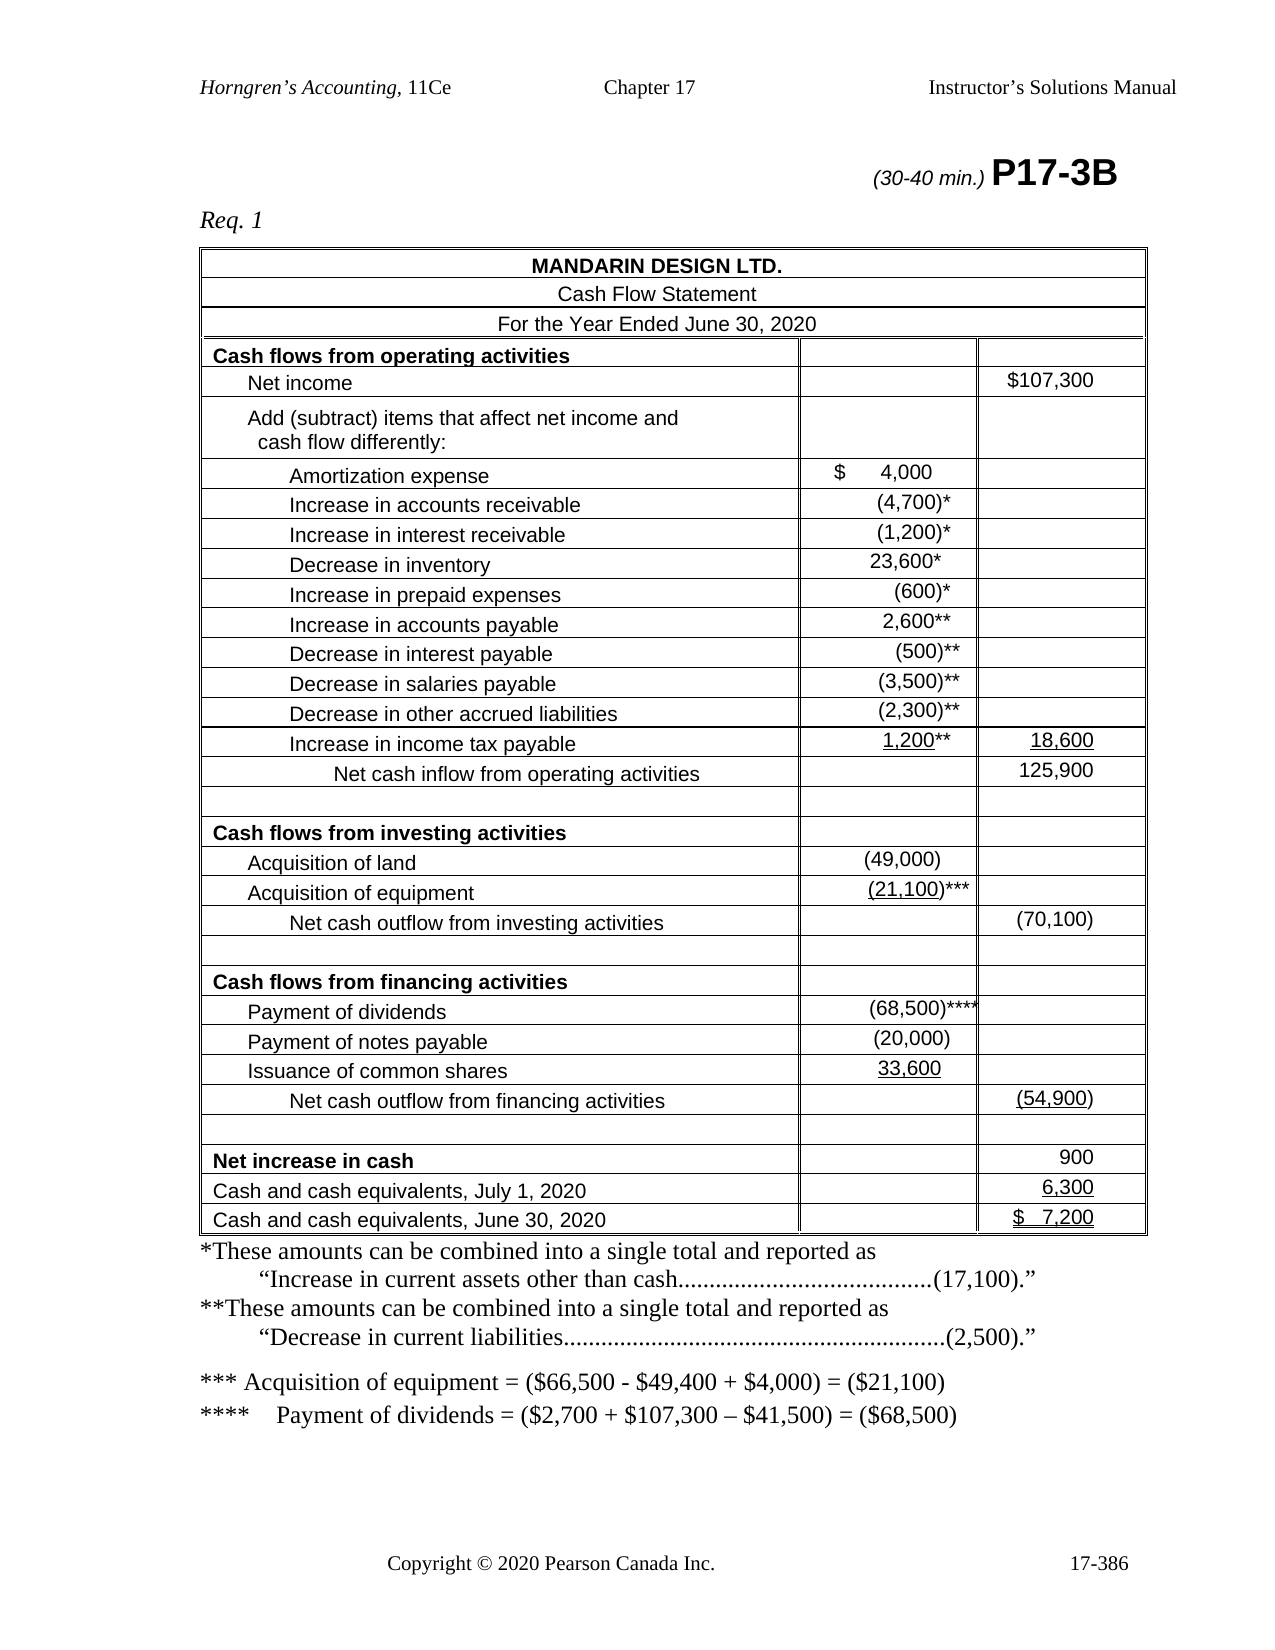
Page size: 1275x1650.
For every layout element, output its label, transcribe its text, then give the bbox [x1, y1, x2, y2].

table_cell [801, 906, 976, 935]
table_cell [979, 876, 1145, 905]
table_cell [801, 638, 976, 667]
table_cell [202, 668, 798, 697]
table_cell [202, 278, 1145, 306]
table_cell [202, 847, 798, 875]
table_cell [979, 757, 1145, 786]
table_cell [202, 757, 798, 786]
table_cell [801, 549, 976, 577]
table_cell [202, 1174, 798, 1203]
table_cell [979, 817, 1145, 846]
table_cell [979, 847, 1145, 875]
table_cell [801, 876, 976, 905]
text “Increase in current assets other than cash (17,100).” [199, 1264, 1127, 1293]
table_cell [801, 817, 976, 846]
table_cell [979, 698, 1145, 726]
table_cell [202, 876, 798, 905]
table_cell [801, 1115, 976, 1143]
text Req. 1 [199, 206, 1127, 234]
text (30-40 min.) P17-3B [187, 150, 1177, 193]
text **** Payment of dividends = ($2,700 + $107,300 – $41,500) = ($68,500) [199, 1400, 1099, 1429]
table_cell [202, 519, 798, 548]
text *These amounts can be combined into a single total and reported as [199, 1236, 1127, 1264]
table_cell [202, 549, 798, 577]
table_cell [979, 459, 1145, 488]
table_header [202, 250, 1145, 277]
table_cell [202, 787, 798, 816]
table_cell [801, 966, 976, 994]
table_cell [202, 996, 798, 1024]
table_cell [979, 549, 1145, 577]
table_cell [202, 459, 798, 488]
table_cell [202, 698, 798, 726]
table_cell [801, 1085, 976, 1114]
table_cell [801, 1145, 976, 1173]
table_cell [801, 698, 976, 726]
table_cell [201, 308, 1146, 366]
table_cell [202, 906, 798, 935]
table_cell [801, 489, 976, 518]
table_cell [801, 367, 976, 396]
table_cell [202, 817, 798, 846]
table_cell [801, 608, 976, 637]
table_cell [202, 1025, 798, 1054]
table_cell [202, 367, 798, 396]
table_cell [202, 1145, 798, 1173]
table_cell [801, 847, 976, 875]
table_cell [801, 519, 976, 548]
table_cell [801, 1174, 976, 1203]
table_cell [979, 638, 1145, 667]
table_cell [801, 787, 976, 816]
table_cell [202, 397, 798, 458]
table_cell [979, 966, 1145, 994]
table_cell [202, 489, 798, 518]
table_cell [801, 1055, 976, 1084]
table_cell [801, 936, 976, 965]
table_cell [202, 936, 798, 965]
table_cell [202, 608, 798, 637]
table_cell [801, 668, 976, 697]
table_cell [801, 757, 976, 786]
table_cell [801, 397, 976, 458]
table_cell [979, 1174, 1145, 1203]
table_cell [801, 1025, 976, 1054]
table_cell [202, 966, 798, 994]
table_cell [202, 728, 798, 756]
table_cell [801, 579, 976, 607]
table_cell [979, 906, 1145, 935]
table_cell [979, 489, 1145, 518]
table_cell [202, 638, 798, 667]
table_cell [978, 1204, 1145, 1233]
text **These amounts can be combined into a single total and reported as [199, 1293, 1127, 1322]
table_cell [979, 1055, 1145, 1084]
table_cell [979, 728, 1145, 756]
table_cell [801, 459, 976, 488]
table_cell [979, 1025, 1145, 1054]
text “Decrease in current liabilities (2,500).” [199, 1322, 1127, 1351]
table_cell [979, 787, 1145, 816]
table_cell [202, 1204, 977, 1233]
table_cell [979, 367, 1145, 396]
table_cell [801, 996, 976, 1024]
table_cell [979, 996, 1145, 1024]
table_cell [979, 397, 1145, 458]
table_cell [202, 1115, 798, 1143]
text *** Acquisition of equipment = ($66,500 - $49,400 + $4,000) = ($21,100) [199, 1367, 1127, 1396]
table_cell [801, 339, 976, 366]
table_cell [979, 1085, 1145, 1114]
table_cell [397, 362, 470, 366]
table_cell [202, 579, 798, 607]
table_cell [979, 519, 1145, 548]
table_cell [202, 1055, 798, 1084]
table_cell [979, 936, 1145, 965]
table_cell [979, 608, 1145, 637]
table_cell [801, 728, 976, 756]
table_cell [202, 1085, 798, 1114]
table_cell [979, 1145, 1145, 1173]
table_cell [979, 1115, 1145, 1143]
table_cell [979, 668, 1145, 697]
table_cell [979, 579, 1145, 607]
